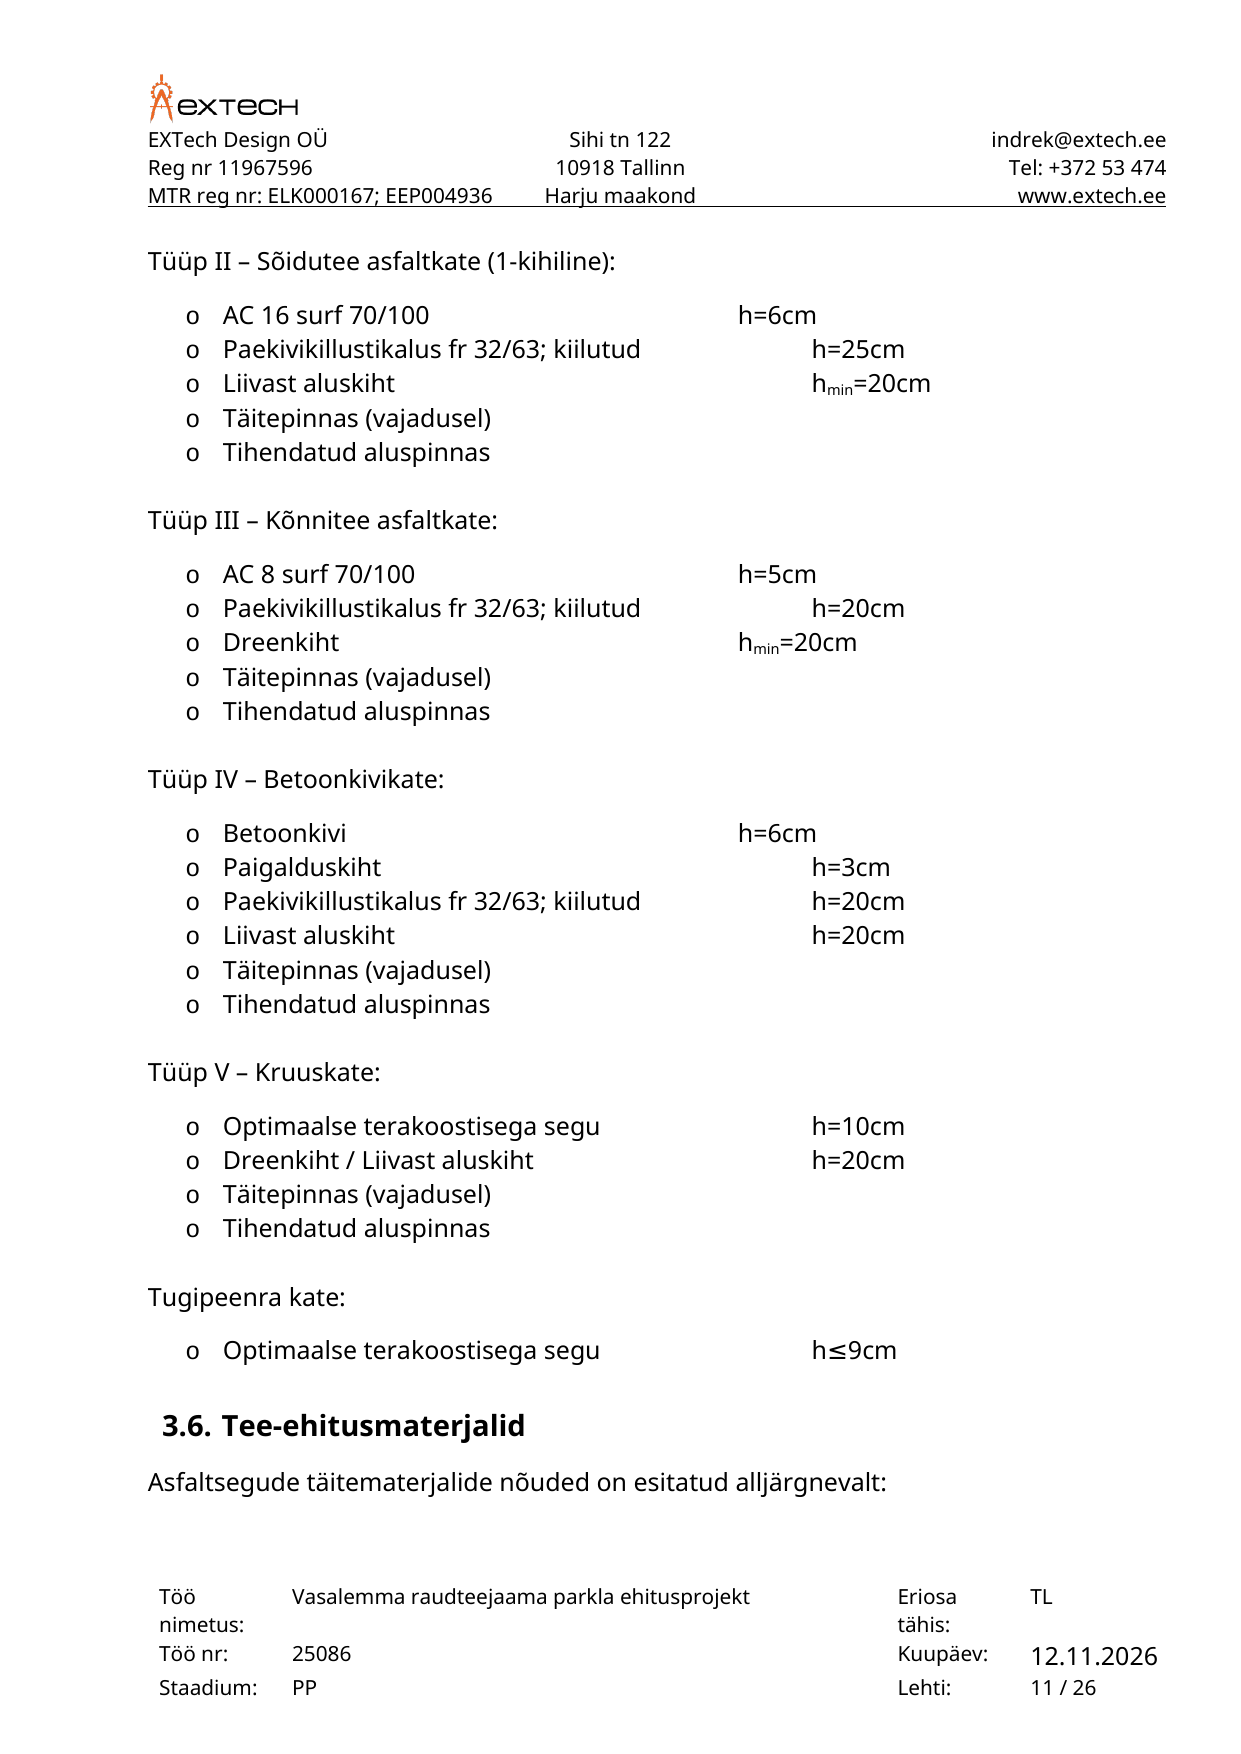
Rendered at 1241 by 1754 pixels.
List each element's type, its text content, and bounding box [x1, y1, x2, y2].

subtitle Tee-ehitusmaterjalid [162, 1405, 1093, 1445]
list Täitepinnas (vajadusel) [185, 659, 1093, 693]
list Tihendatud aluspinnas [185, 693, 1093, 728]
list Betoonkivi h=6cm [185, 815, 1093, 849]
list Liivast aluskiht hmin=20cm [185, 366, 1093, 400]
list Dreenkiht / Liivast aluskiht h=20cm [185, 1143, 1093, 1177]
list AC 8 surf 70/100 h=5cm [185, 556, 1093, 591]
text Tugipeenra kate: [148, 1279, 1093, 1313]
list Optimaalse terakoostisega segu h≤9cm [185, 1333, 1093, 1367]
text Tüüp II – Sõidutee asfaltkate (1-kihiline): [148, 244, 1093, 278]
text Asfaltsegude täitematerjalide nõuded on esitatud alljärgnevalt: [148, 1465, 1093, 1499]
list Tihendatud aluspinnas [185, 987, 1093, 1021]
list Paekivikillustikalus fr 32/63; kiilutud h=25cm [185, 332, 1093, 366]
list Dreenkiht hmin=20cm [185, 625, 1093, 659]
list Paekivikillustikalus fr 32/63; kiilutud h=20cm [185, 884, 1093, 918]
list Optimaalse terakoostisega segu h=10cm [185, 1108, 1093, 1143]
text Tüüp IV – Betoonkivikate: [148, 762, 1093, 796]
list AC 16 surf 70/100 h=6cm [185, 297, 1093, 332]
picture [147, 73, 300, 125]
list Täitepinnas (vajadusel) [185, 400, 1093, 434]
list Paekivikillustikalus fr 32/63; kiilutud h=20cm [185, 591, 1093, 625]
text Tüüp III – Kõnnitee asfaltkate: [148, 503, 1093, 537]
list Täitepinnas (vajadusel) [185, 952, 1093, 987]
list Paigalduskiht h=3cm [185, 849, 1093, 884]
list Tihendatud aluspinnas [185, 1211, 1093, 1245]
text Tüüp V – Kruuskate: [148, 1055, 1093, 1089]
list Täitepinnas (vajadusel) [185, 1177, 1093, 1211]
list Liivast aluskiht h=20cm [185, 918, 1093, 952]
list Tihendatud aluspinnas [185, 434, 1093, 469]
